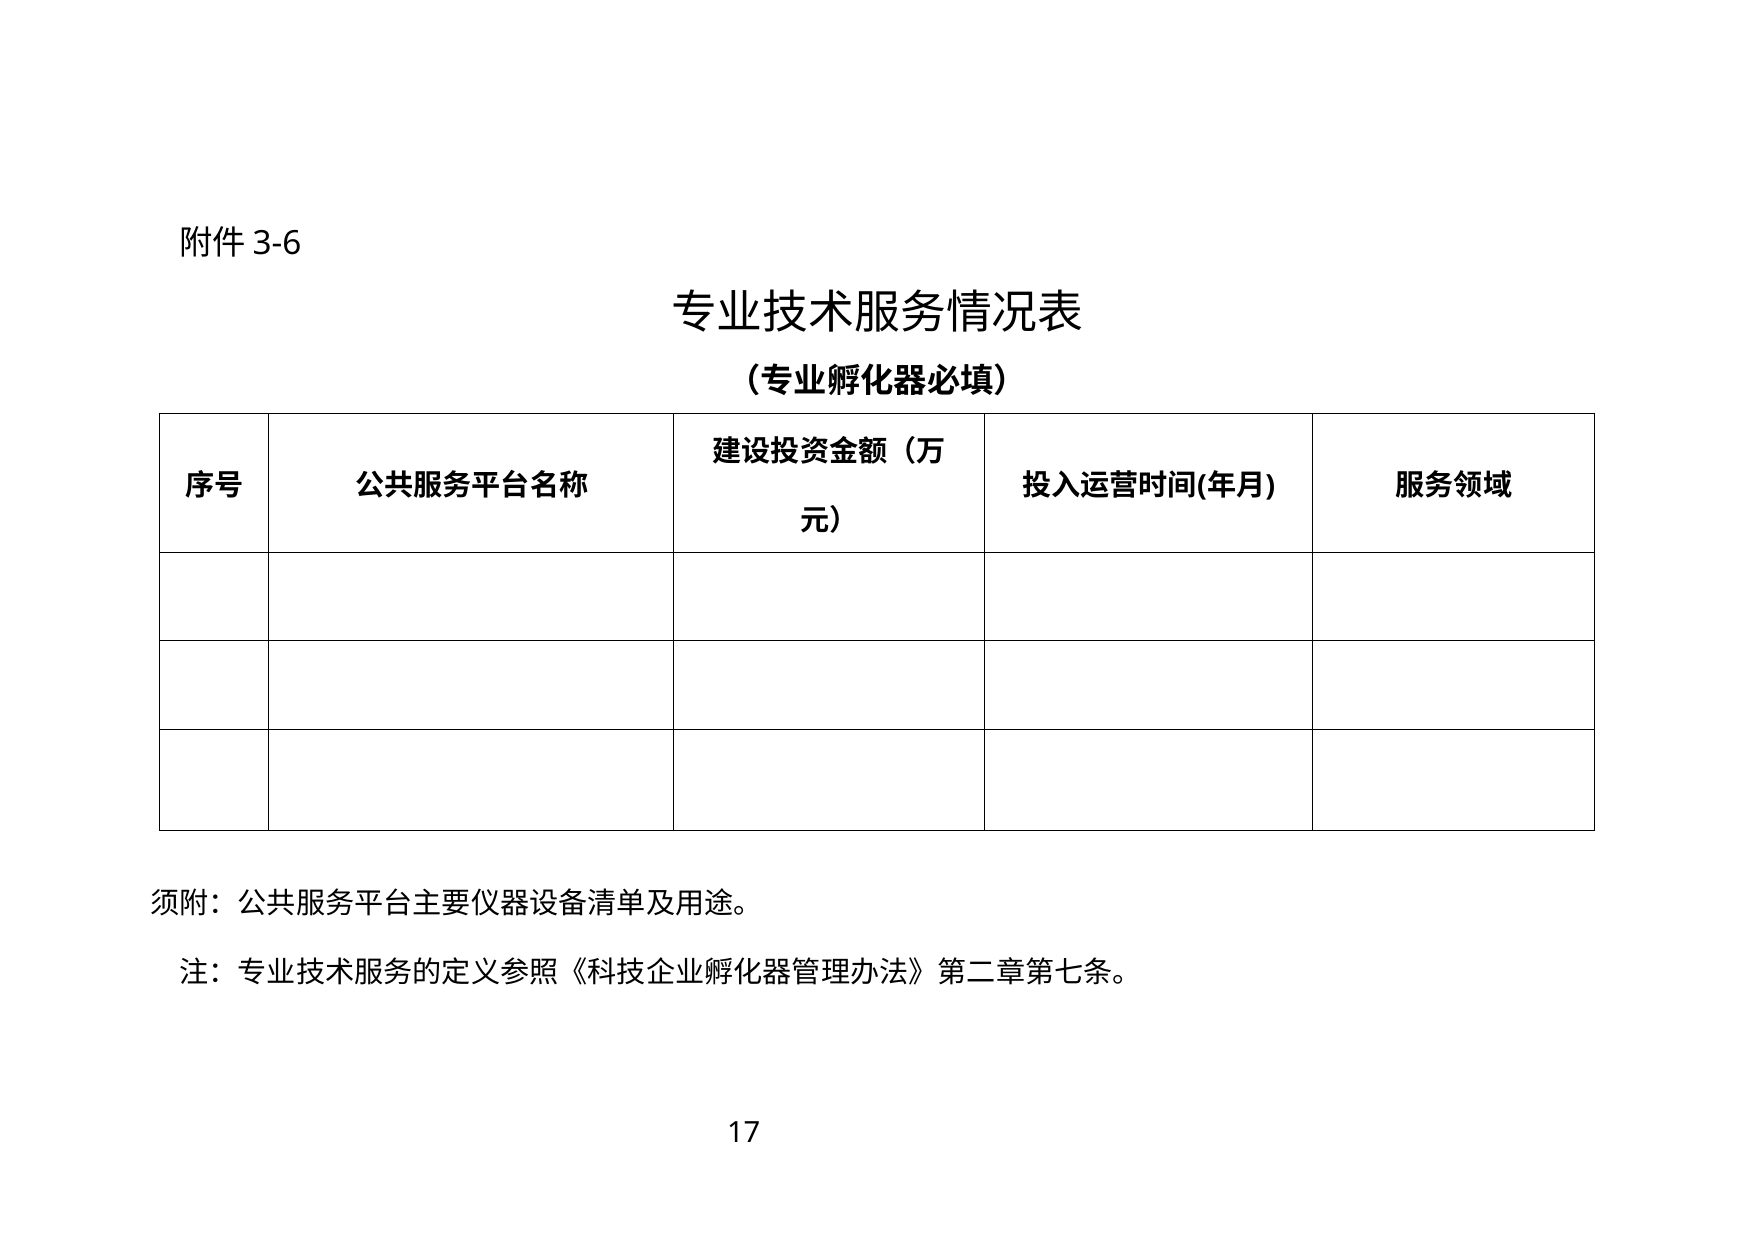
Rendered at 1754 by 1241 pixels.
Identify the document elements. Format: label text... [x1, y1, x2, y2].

table_header 服务领域 [1313, 414, 1594, 552]
table_cell [269, 641, 673, 728]
table_cell [160, 641, 268, 728]
table_cell [1313, 641, 1594, 728]
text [150, 935, 1604, 1004]
text 须附：公共服务平台主要仪器设备清单及用途。 [150, 866, 1604, 935]
table_cell [1313, 730, 1594, 830]
text 专业技术服务情况表 [150, 274, 1604, 343]
table_header 投入运营时间(年月) [985, 414, 1312, 552]
table_cell [674, 730, 984, 830]
table_cell [985, 641, 1312, 728]
table_cell [269, 553, 673, 640]
table_cell [269, 730, 673, 830]
text （专业孵化器必填） [150, 343, 1604, 413]
table_cell [985, 730, 1312, 830]
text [150, 205, 1604, 274]
table_cell [1313, 553, 1594, 640]
table_header 建设投资金额（万元） [674, 414, 984, 552]
table_cell [674, 641, 984, 728]
table_cell [674, 553, 984, 640]
table_header 序号 [160, 414, 268, 552]
table_cell [985, 553, 1312, 640]
table_header 公共服务平台名称 [269, 414, 673, 552]
table_cell [160, 553, 268, 640]
table_cell [160, 730, 268, 830]
